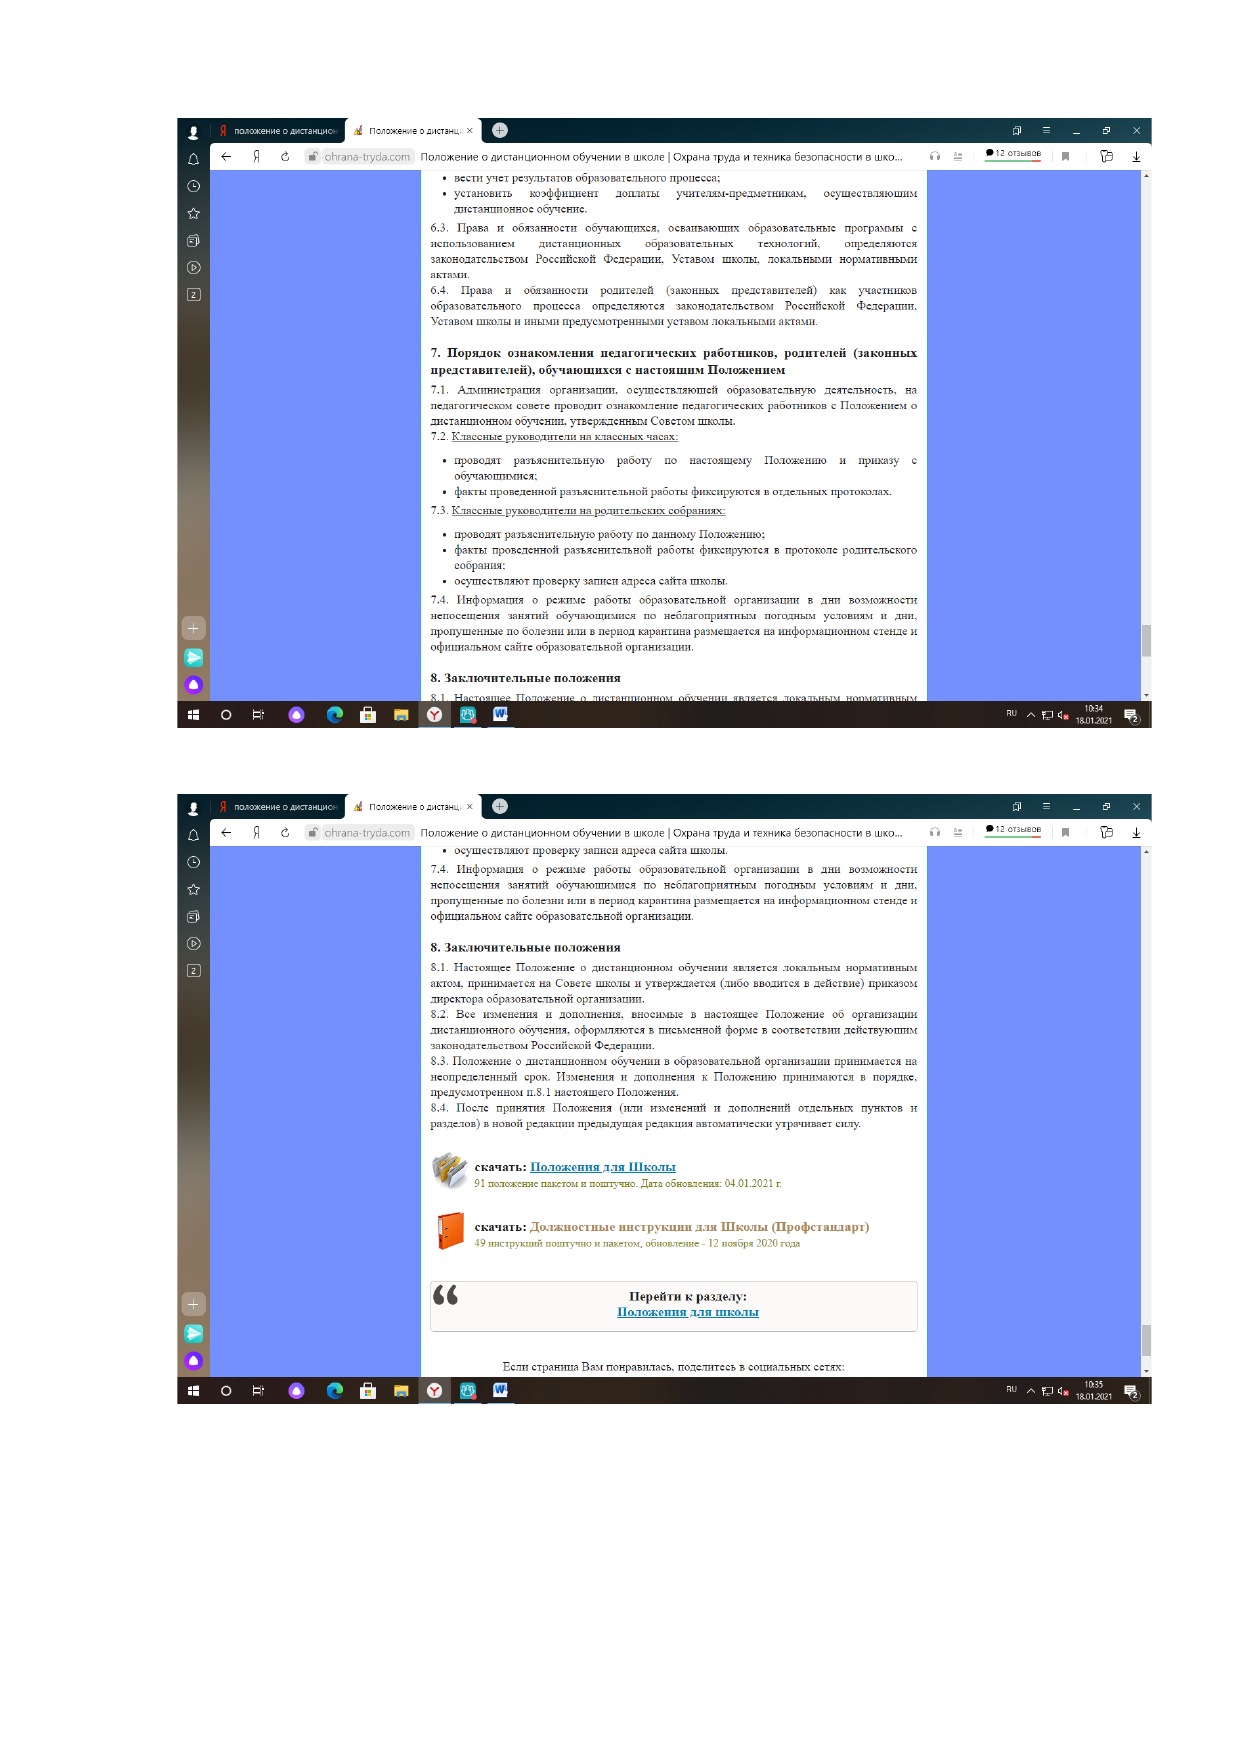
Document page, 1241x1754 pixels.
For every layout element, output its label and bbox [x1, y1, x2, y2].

picture [177, 118, 1152, 728]
picture [177, 794, 1152, 1404]
